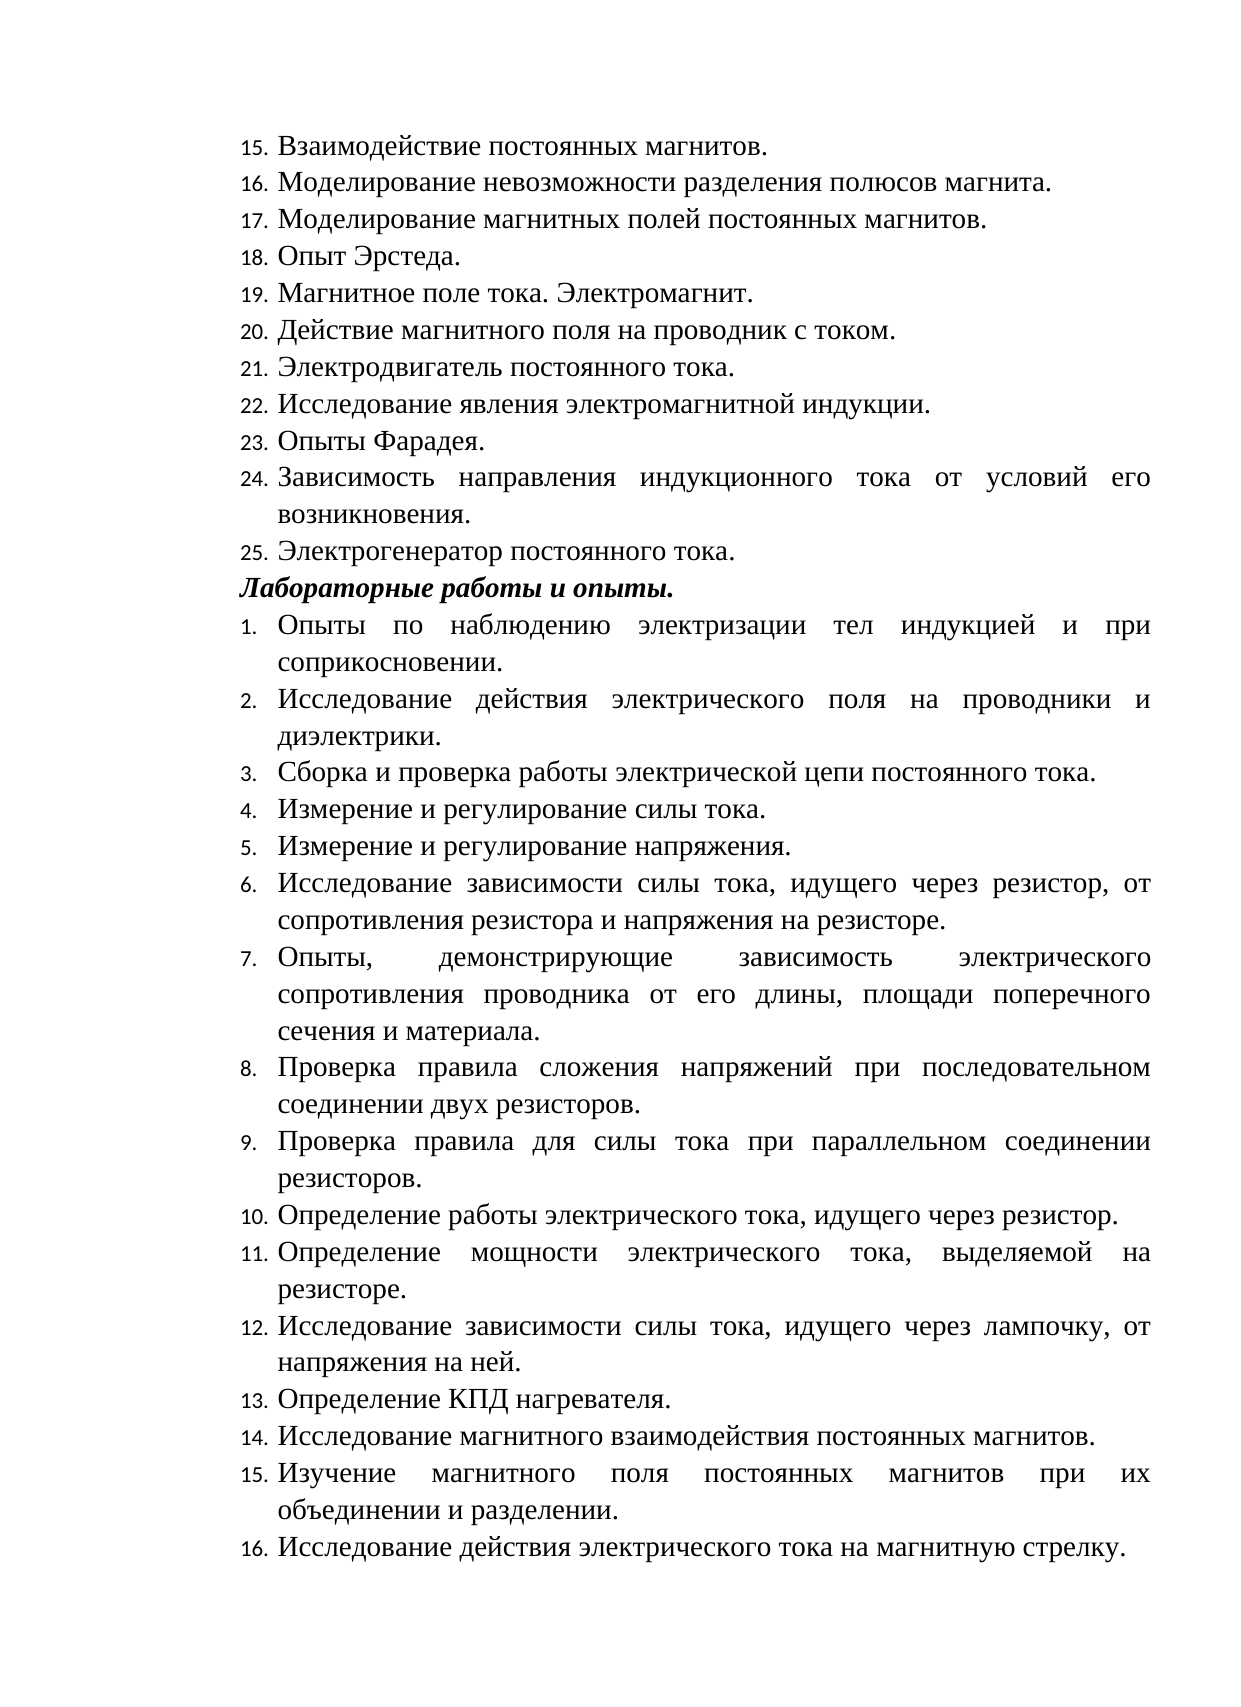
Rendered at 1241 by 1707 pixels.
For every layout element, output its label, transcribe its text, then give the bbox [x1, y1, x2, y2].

list Зависимость направления индукционного тока от условий его возникновения. [240, 459, 1152, 530]
list Определение КПД нагревателя. [240, 1381, 1152, 1415]
list Моделирование магнитных полей постоянных магнитов. [240, 201, 1152, 235]
list Электрогенератор постоянного тока. [240, 533, 1152, 567]
list Опыты Фарадея. [240, 423, 1152, 456]
list Изучение магнитного поля постоянных магнитов при их объединении и разделении. [240, 1455, 1152, 1526]
list Исследование действия электрического тока на магнитную стрелку. [240, 1529, 1152, 1562]
list Исследование явления электромагнитной индукции. [240, 386, 1152, 419]
list Сборка и проверка работы электрической цепи постоянного тока. [240, 754, 1152, 788]
list Моделирование невозможности разделения полюсов магнита. [240, 164, 1152, 198]
list Исследование магнитного взаимодействия постоянных магнитов. [240, 1418, 1152, 1452]
list Опыт Эрстеда. [240, 238, 1152, 272]
list Определение работы электрического тока, идущего через резистор. [240, 1197, 1152, 1231]
list Исследование зависимости силы тока, идущего через лампочку, от напряжения на ней. [240, 1308, 1152, 1378]
list Измерение и регулирование напряжения. [240, 828, 1152, 862]
list Магнитное поле тока. Электромагнит. [240, 275, 1152, 309]
list Опыты, демонстрирующие зависимость электрического сопротивления проводника от его длины, площади поперечного сечения и материала. [240, 939, 1152, 1046]
list Опыты по наблюдению электризации тел индукцией и при соприкосновении. [240, 607, 1152, 677]
list Измерение и регулирование силы тока. [240, 791, 1152, 825]
list Исследование действия электрического поля на проводники и диэлектрики. [240, 681, 1152, 751]
list Проверка правила для силы тока при параллельном соединении резисторов. [240, 1123, 1152, 1194]
list Проверка правила сложения напряжений при последовательном соединении двух резисторов. [240, 1049, 1152, 1120]
text Лабораторные работы и опыты. [177, 570, 1152, 604]
list Действие магнитного поля на проводник с током. [240, 312, 1152, 346]
list Взаимодействие постоянных магнитов. [240, 128, 1152, 161]
list Определение мощности электрического тока, выделяемой на резисторе. [240, 1234, 1152, 1304]
list Исследование зависимости силы тока, идущего через резистор, от сопротивления резистора и напряжения на резисторе. [240, 865, 1152, 936]
list Электродвигатель постоянного тока. [240, 349, 1152, 382]
